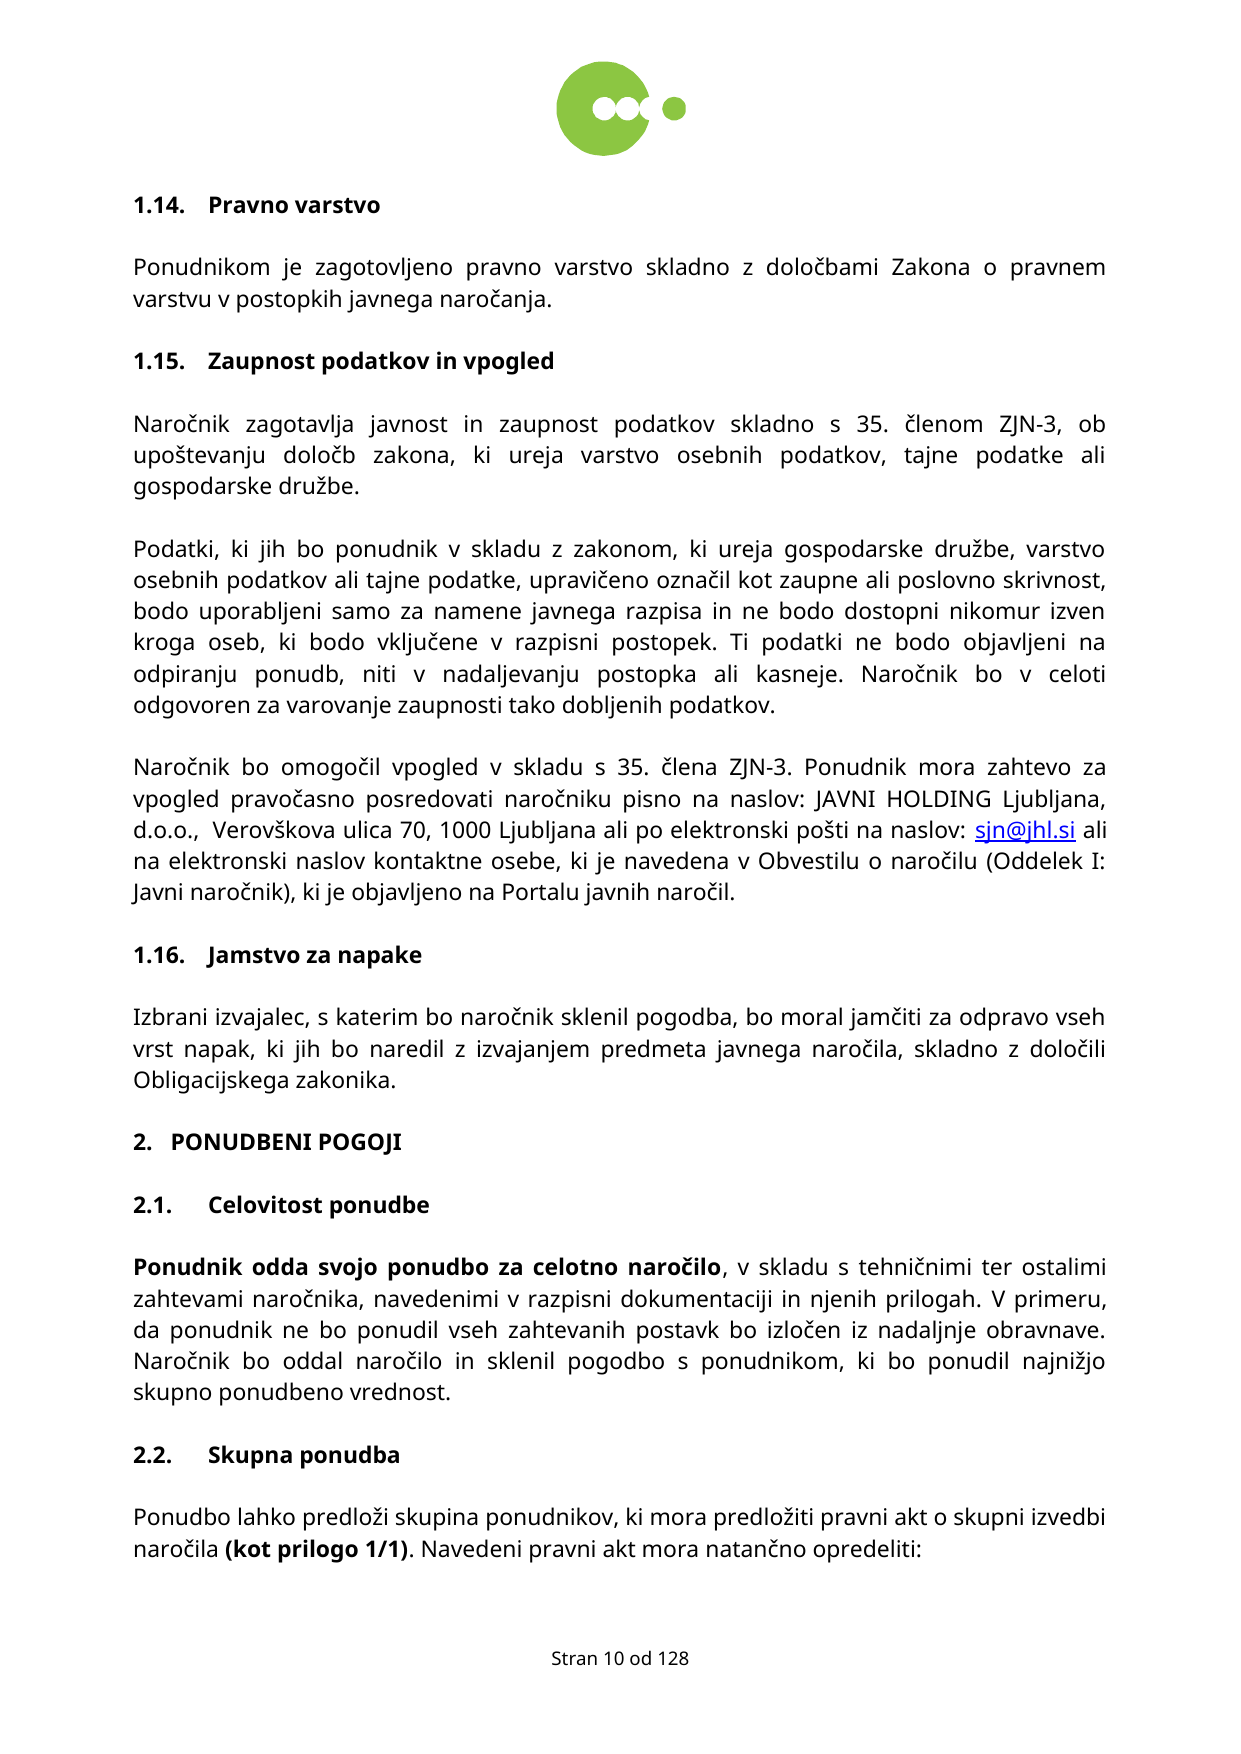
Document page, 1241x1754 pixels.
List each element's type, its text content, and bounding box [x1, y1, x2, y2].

text Podatki, ki jih bo ponudnik v skladu z zakonom, ki ureja gospodarske družbe, varstvo osebnih podatkov ali tajne podatke, upravičeno označil kot zaupne ali poslovno skrivnost, bodo uporabljeni samo za namene javnega razpisa in ne bodo dostopni nikomur izven kroga oseb, ki bodo vključene v razpisni postopek. Ti podatki ne bodo objavljeni na odpiranju ponudb, niti v nadaljevanju postopka ali kasneje. Naročnik bo v celoti odgovoren za varovanje zaupnosti tako dobljenih podatkov. [133, 533, 1107, 720]
list Pravno varstvo [133, 189, 1107, 220]
list Jamstvo za napake [133, 939, 1107, 970]
text Naročnik bo omogočil vpogled v skladu s 35. člena ZJN-3. Ponudnik mora zahtevo za vpogled pravočasno posredovati naročniku pisno na naslov: JAVNI HOLDING Ljubljana, d.o.o., Verovškova ulica 70, 1000 Ljubljana ali po elektronski pošti na naslov: sjn@jhl.si ali na elektronski naslov kontaktne osebe, ki je navedena v Obvestilu o naročilu (Oddelek I: Javni naročnik), ki je objavljeno na Portalu javnih naročil. [133, 751, 1107, 908]
text Ponudnik odda svojo ponudbo za celotno naročilo, v skladu s tehničnimi ter ostalimi zahtevami naročnika, navedenimi v razpisni dokumentaciji in njenih prilogah. V primeru, da ponudnik ne bo ponudil vseh zahtevanih postavk bo izločen iz nadaljnje obravnave. Naročnik bo oddal naročilo in sklenil pogodbo s ponudnikom, ki bo ponudil najnižjo skupno ponudbeno vrednost. [133, 1251, 1107, 1408]
list Skupna ponudba [133, 1439, 1107, 1470]
list Zaupnost podatkov in vpogled [133, 345, 1107, 376]
text Izbrani izvajalec, s katerim bo naročnik sklenil pogodba, bo moral jamčiti za odpravo vseh vrst napak, ki jih bo naredil z izvajanjem predmeta javnega naročila, skladno z določili Obligacijskega zakonika. [133, 1001, 1107, 1095]
list PONUDBENI POGOJI [133, 1126, 1107, 1158]
text Ponudnikom je zagotovljeno pravno varstvo skladno z določbami Zakona o pravnem varstvu v postopkih javnega naročanja. [133, 251, 1107, 314]
text Naročnik zagotavlja javnost in zaupnost podatkov skladno s 35. členom ZJN-3, ob upoštevanju določb zakona, ki ureja varstvo osebnih podatkov, tajne podatke ali gospodarske družbe. [133, 408, 1107, 501]
text Ponudbo lahko predloži skupina ponudnikov, ki mora predložiti pravni akt o skupni izvedbi naročila (kot prilogo 1/1). Navedeni pravni akt mora natančno opredeliti: [133, 1501, 1107, 1564]
list Celovitost ponudbe [133, 1189, 1107, 1220]
